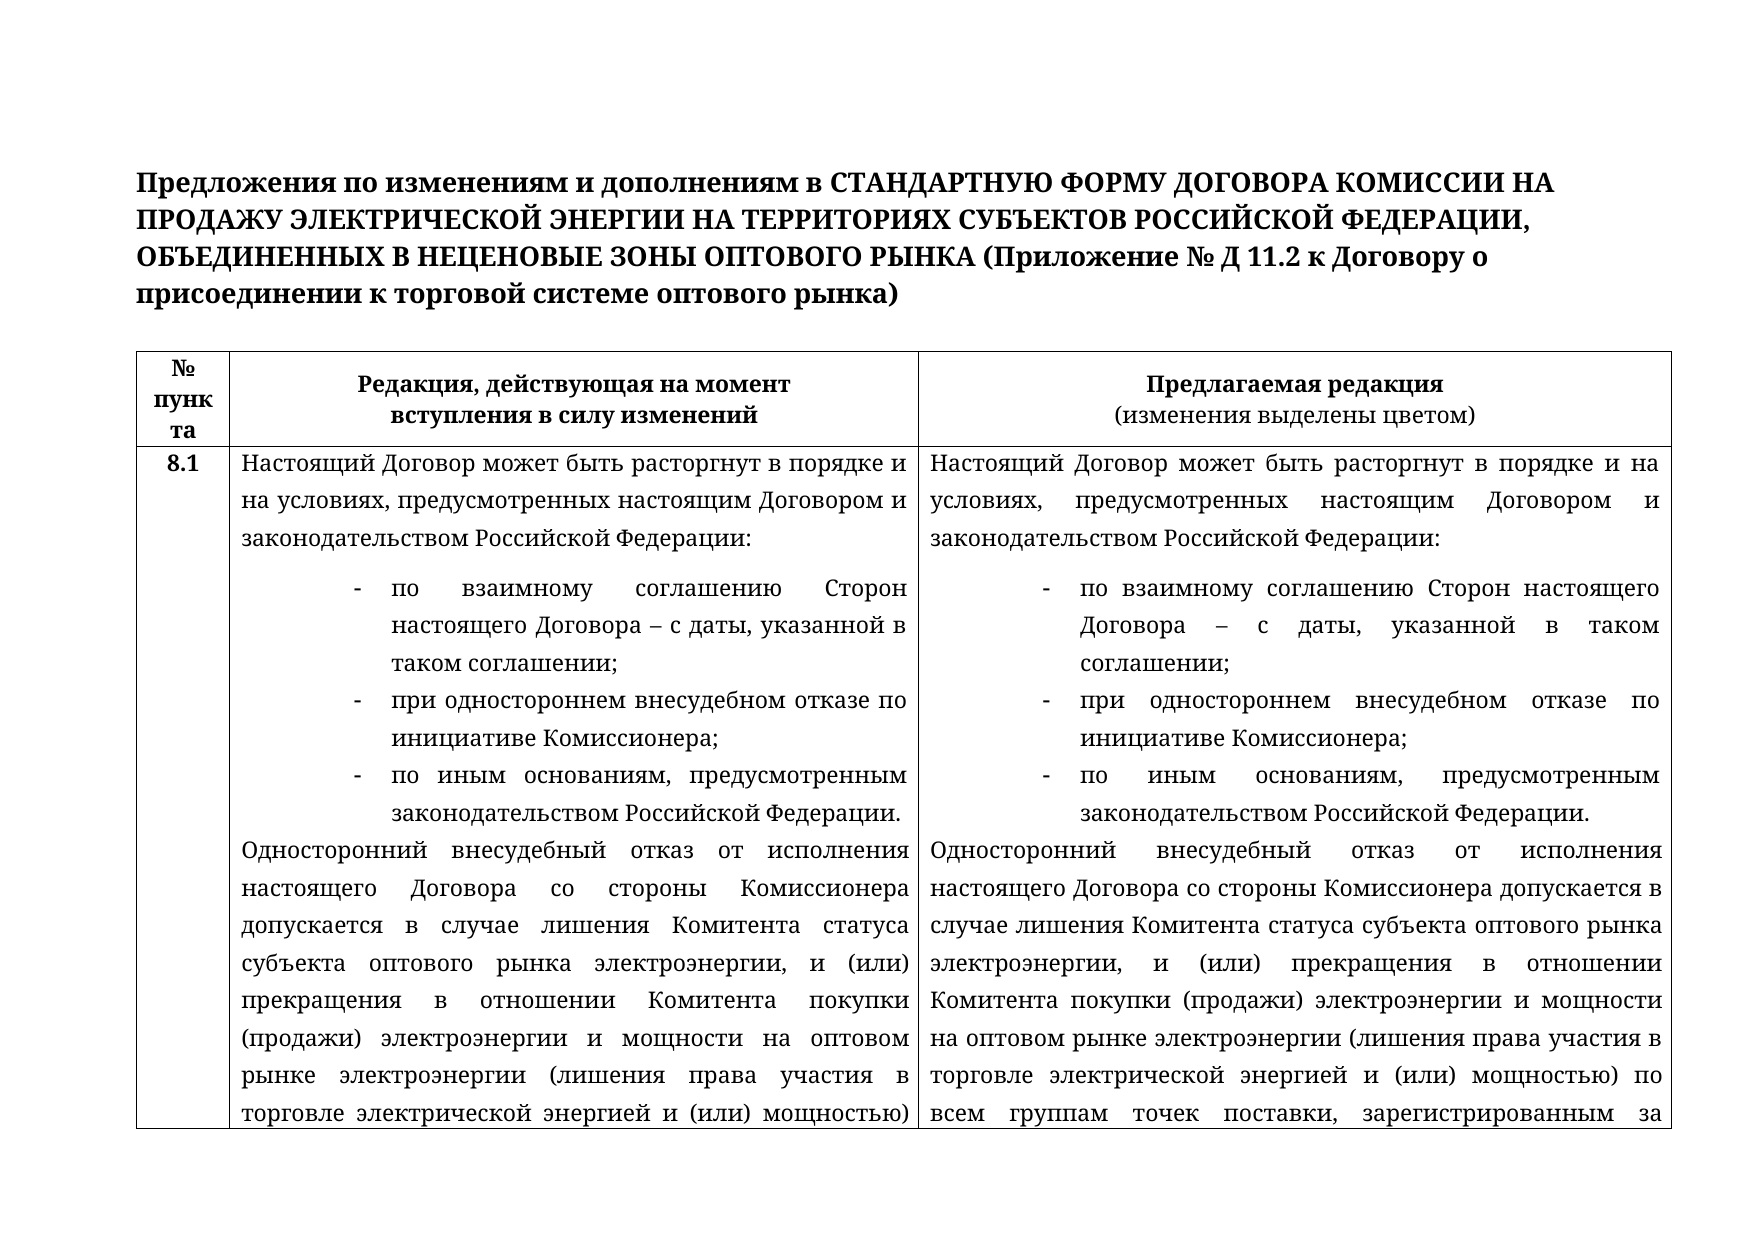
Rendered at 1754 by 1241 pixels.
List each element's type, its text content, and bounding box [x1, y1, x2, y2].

table_cell 8.1 [137, 447, 229, 1128]
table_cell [919, 447, 1671, 1128]
text Предложения по изменениям и дополнениям в СТАНДАРТНУЮ ФОРМУ ДОГОВОРА КОМИССИИ НА ПРОДАЖУ ЭЛЕКТРИЧЕСКОЙ ЭНЕРГИИ НА ТЕРРИТОРИЯХ СУБЪЕКТОВ РОССИЙСКОЙ ФЕДЕРАЦИИ, ОБЪЕДИНЕННЫХ В НЕЦЕНОВЫЕ ЗОНЫ ОПТОВОГО РЫНКА (Приложение № Д 11.2 к Договору о присоединении к торговой системе оптового рынка) [136, 164, 1659, 311]
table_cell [230, 447, 918, 1128]
table_header Редакция, действующая на момент вступления в силу изменений [230, 352, 918, 446]
table_header № пункта [137, 352, 229, 446]
table_header Предлагаемая редакция (изменения выделены цветом) [919, 352, 1671, 446]
